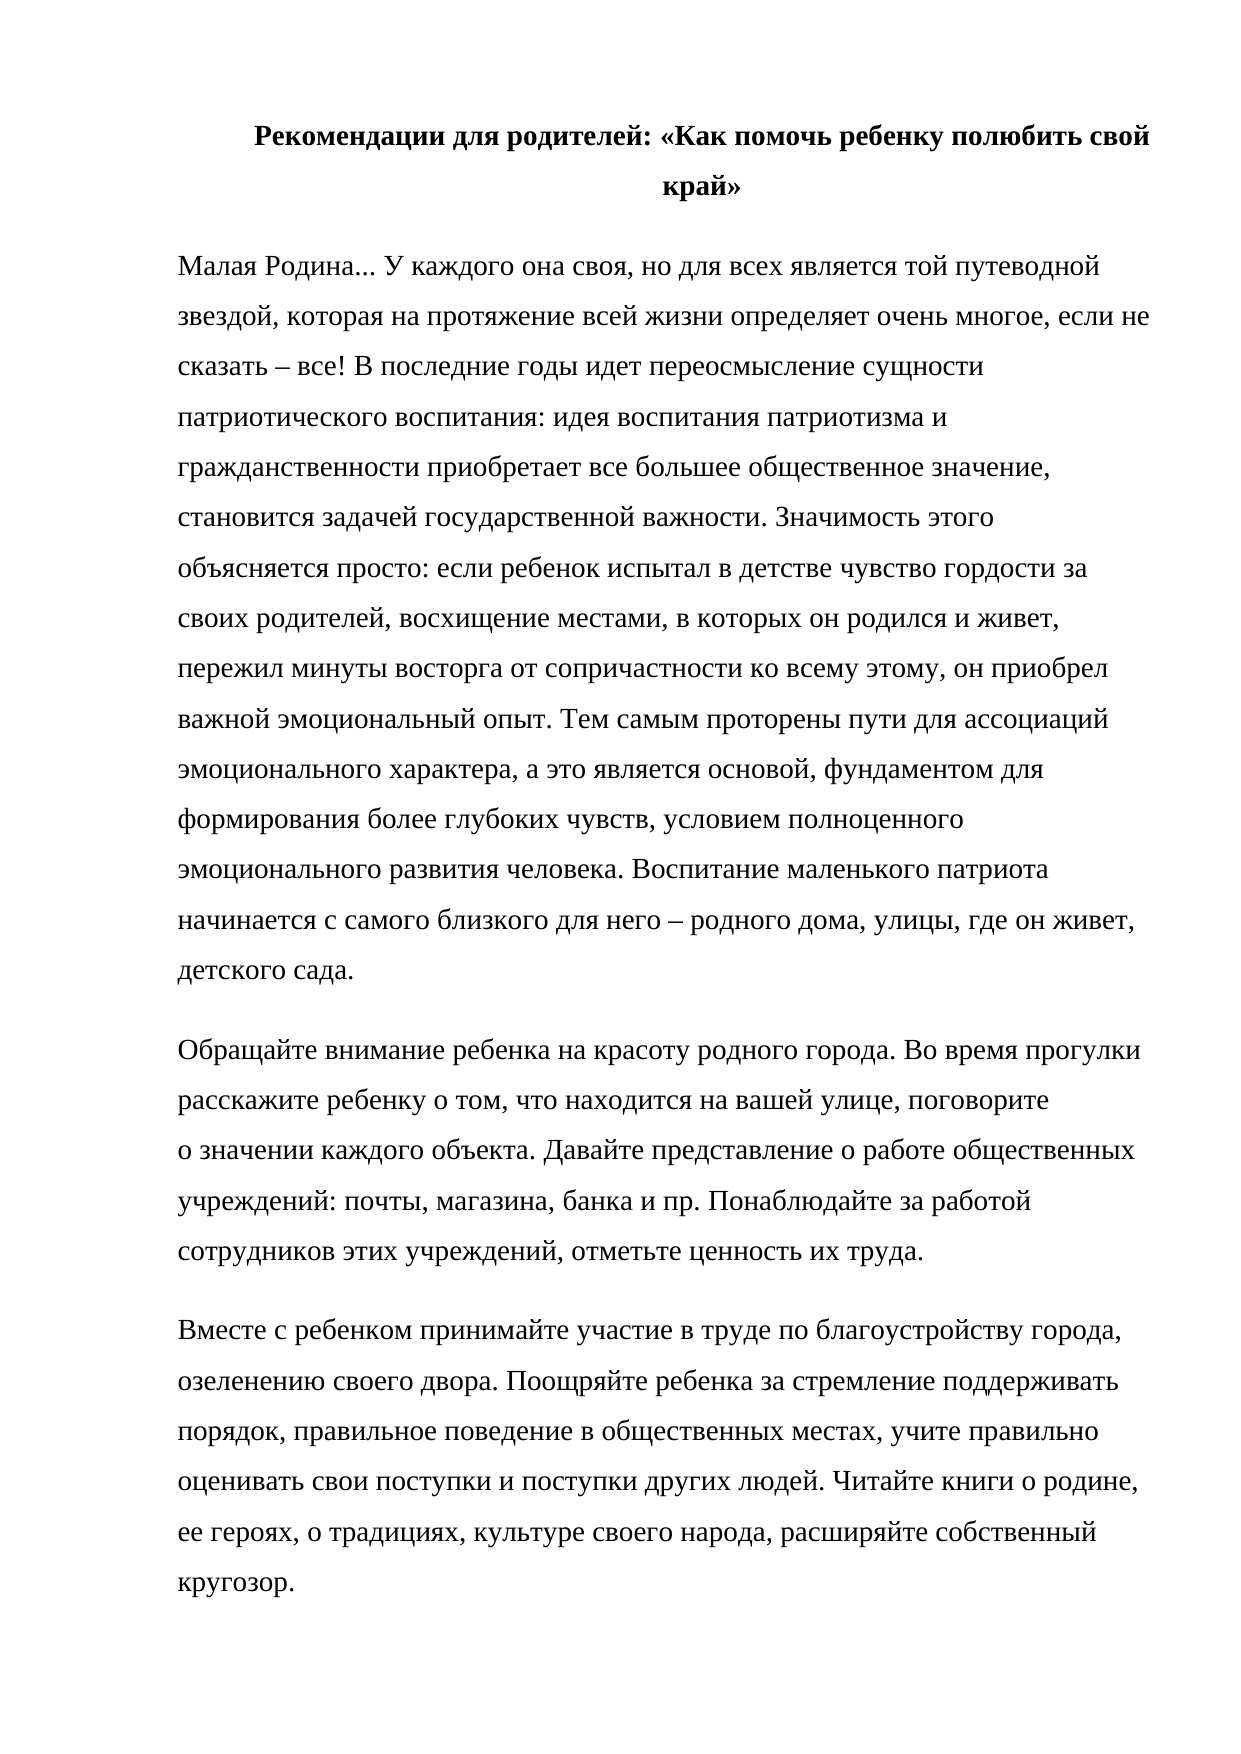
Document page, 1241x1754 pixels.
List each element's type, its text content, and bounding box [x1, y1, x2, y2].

text Рекомендации для родителей: «Как помочь ребенку полюбить свой край» [252, 118, 1152, 202]
text Обращайте внимание ребенка на красоту родного города. Во время прогулки расскажите ребенку о том, что находится на вашей улице, поговорите о значении каждого объекта. Давайте представление о работе общественных учреждений: почты, магазина, банка и пр. Понаблюдайте за работой сотрудников этих учреждений, отметьте ценность их труда. [177, 1032, 1152, 1267]
text Вместе с ребенком принимайте участие в труде по благоустройству города, озеленению своего двора. Поощряйте ребенка за стремление поддерживать порядок, правильное поведение в общественных местах, учите правильно оценивать свои поступки и поступки других людей. Читайте книги о родине, ее героях, о традициях, культуре своего народа, расширяйте собственный кругозор. [177, 1312, 1152, 1598]
text Малая Родина... У каждого она своя, но для всех является той путеводной звездой, которая на протяжение всей жизни определяет очень многое, если не сказать – все! В последние годы идет переосмысление сущности патриотического воспитания: идея воспитания патриотизма и гражданственности приобретает все большее общественное значение, становится задачей государственной важности. Значимость этого объясняется просто: если ребенок испытал в детстве чувство гордости за своих родителей, восхищение местами, в которых он родился и живет, пережил минуты восторга от сопричастности ко всему этому, он приобрел важной эмоциональный опыт. Тем самым проторены пути для ассоциаций эмоционального характера, а это является основой, фундаментом для формирования более глубоких чувств, условием полноценного эмоционального развития человека. Воспитание маленького патриота начинается с самого близкого для него – родного дома, улицы, где он живет, детского сада. [177, 248, 1152, 986]
